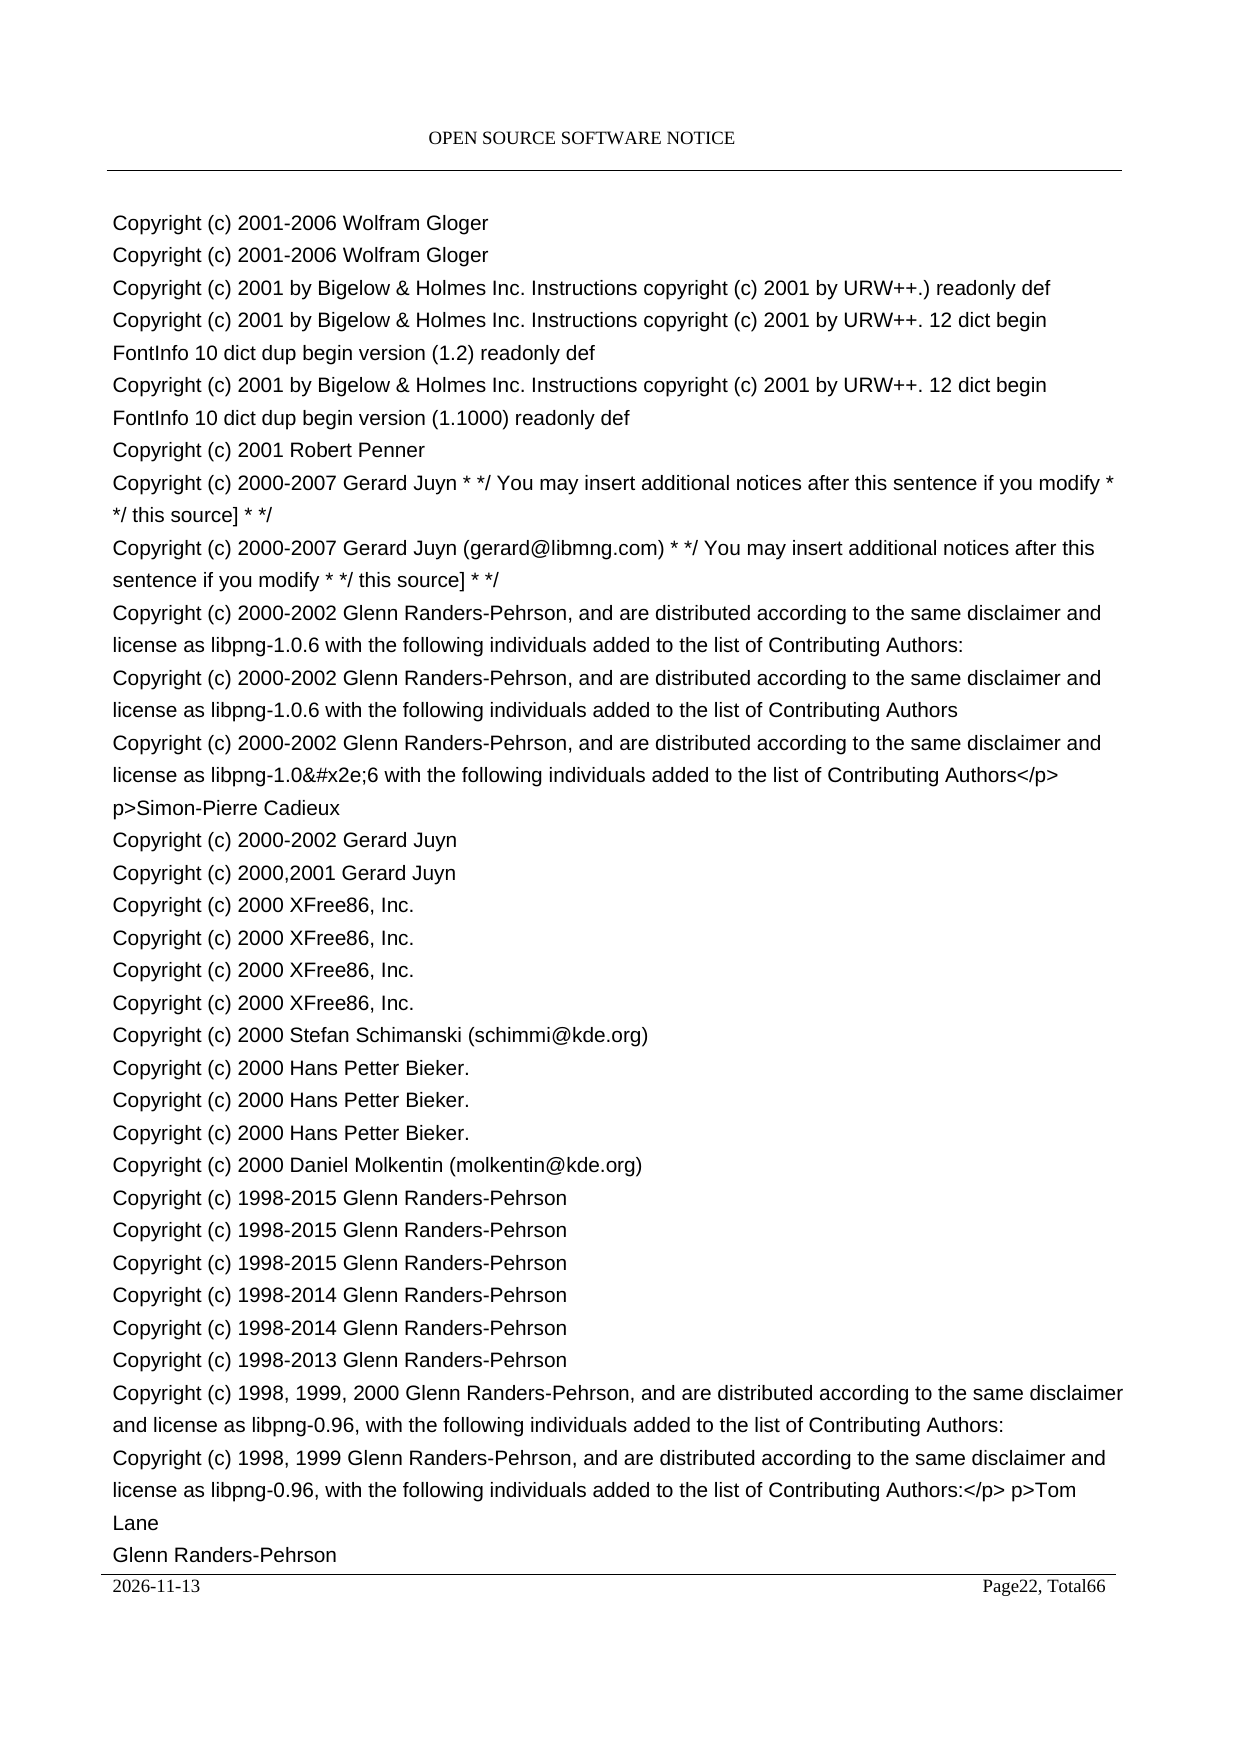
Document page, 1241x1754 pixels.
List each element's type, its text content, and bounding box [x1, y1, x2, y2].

text Copyright (c) 2000 XFree86, Inc. [112, 986, 1128, 1019]
text Copyright (c) 2000,2001 Gerard Juyn [112, 856, 1128, 889]
text Copyright (c) 2000-2007 Gerard Juyn (gerard@libmng.com) * */ You may insert additional notices after this sentence if you modify * */ this source] * */ [112, 531, 1128, 596]
text Copyright (c) 2000 Hans Petter Bieker. [112, 1051, 1128, 1084]
text Copyright (c) 2001-2006 Wolfram Gloger [112, 239, 1128, 271]
text Copyright (c) 1998, 1999 Glenn Randers-Pehrson, and are distributed according to the same disclaimer and license as libpng-0.96, with the following individuals added to the list of Contributing Authors:</p> p>Tom Lane [112, 1441, 1128, 1539]
text Copyright (c) 2000-2002 Glenn Randers-Pehrson, and are distributed according to the same disclaimer and license as libpng-1.0.6 with the following individuals added to the list of Contributing Authors: [112, 596, 1128, 661]
text Copyright (c) 2000-2007 Gerard Juyn * */ You may insert additional notices after this sentence if you modify * */ this source] * */ [112, 466, 1128, 531]
text Copyright (c) 1998-2014 Glenn Randers-Pehrson [112, 1279, 1128, 1311]
text Copyright (c) 2000 Hans Petter Bieker. [112, 1084, 1128, 1116]
text Copyright (c) 1998-2015 Glenn Randers-Pehrson [112, 1246, 1128, 1279]
text Copyright (c) 1998-2015 Glenn Randers-Pehrson [112, 1214, 1128, 1246]
text Copyright (c) 2000 Daniel Molkentin (molkentin@kde.org) [112, 1149, 1128, 1181]
text Copyright (c) 1998-2015 Glenn Randers-Pehrson [112, 1181, 1128, 1214]
text Glenn Randers-Pehrson [112, 1539, 1128, 1571]
text Copyright (c) 2001-2006 Wolfram Gloger [112, 206, 1128, 239]
text Copyright (c) 2000-2002 Glenn Randers-Pehrson, and are distributed according to the same disclaimer and license as libpng-1.0.6 with the following individuals added to the list of Contributing Authors [112, 661, 1128, 726]
text Copyright (c) 2000-2002 Glenn Randers-Pehrson, and are distributed according to the same disclaimer and license as libpng-1.0&#x2e;6 with the following individuals added to the list of Contributing Authors</p> p>Simon-Pierre Cadieux [112, 726, 1128, 824]
text Copyright (c) 2001 Robert Penner [112, 434, 1128, 466]
text Copyright (c) 2000 XFree86, Inc. [112, 954, 1128, 986]
text Copyright (c) 2000 XFree86, Inc. [112, 889, 1128, 921]
text Copyright (c) 1998-2013 Glenn Randers-Pehrson [112, 1344, 1128, 1376]
text Copyright (c) 1998, 1999, 2000 Glenn Randers-Pehrson, and are distributed according to the same disclaimer and license as libpng-0.96, with the following individuals added to the list of Contributing Authors: [112, 1376, 1128, 1441]
text Copyright (c) 1998-2014 Glenn Randers-Pehrson [112, 1311, 1128, 1344]
text Copyright (c) 2001 by Bigelow & Holmes Inc. Instructions copyright (c) 2001 by URW++. 12 dict begin FontInfo 10 dict dup begin version (1.1000) readonly def [112, 369, 1128, 434]
text Copyright (c) 2000 Stefan Schimanski (schimmi@kde.org) [112, 1019, 1128, 1051]
text Copyright (c) 2000 Hans Petter Bieker. [112, 1116, 1128, 1149]
text Copyright (c) 2000 XFree86, Inc. [112, 921, 1128, 954]
text Copyright (c) 2001 by Bigelow & Holmes Inc. Instructions copyright (c) 2001 by URW++.) readonly def [112, 271, 1128, 304]
text Copyright (c) 2000-2002 Gerard Juyn [112, 824, 1128, 856]
text Copyright (c) 2001 by Bigelow & Holmes Inc. Instructions copyright (c) 2001 by URW++. 12 dict begin FontInfo 10 dict dup begin version (1.2) readonly def [112, 304, 1128, 369]
